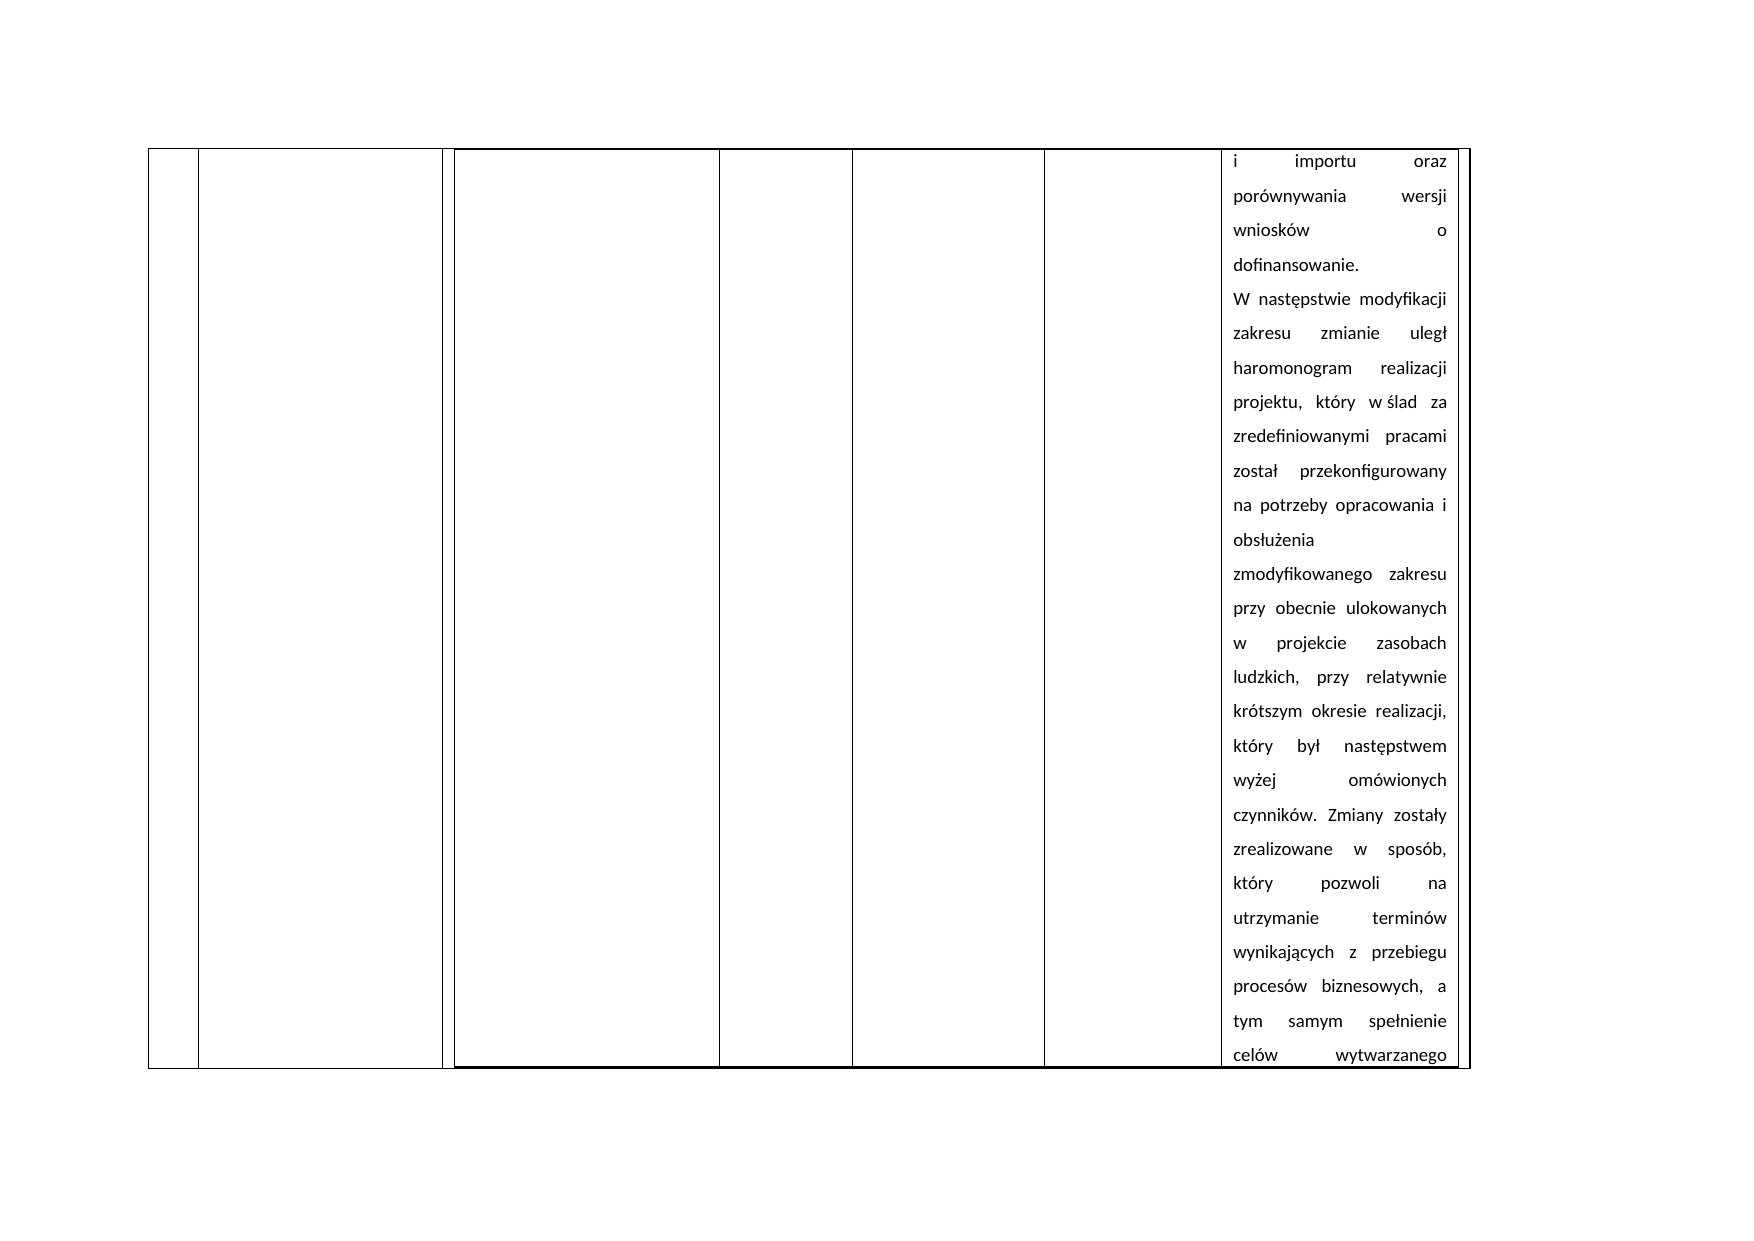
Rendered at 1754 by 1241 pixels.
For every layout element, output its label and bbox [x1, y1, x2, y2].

table_cell [1045, 150, 1221, 1066]
table_cell [853, 150, 1044, 1066]
table_cell [455, 150, 719, 1066]
table_cell [720, 150, 852, 1066]
table_cell [149, 149, 198, 1067]
table_cell [199, 149, 442, 1067]
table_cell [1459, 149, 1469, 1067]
table_cell [1222, 150, 1458, 1066]
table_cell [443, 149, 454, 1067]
